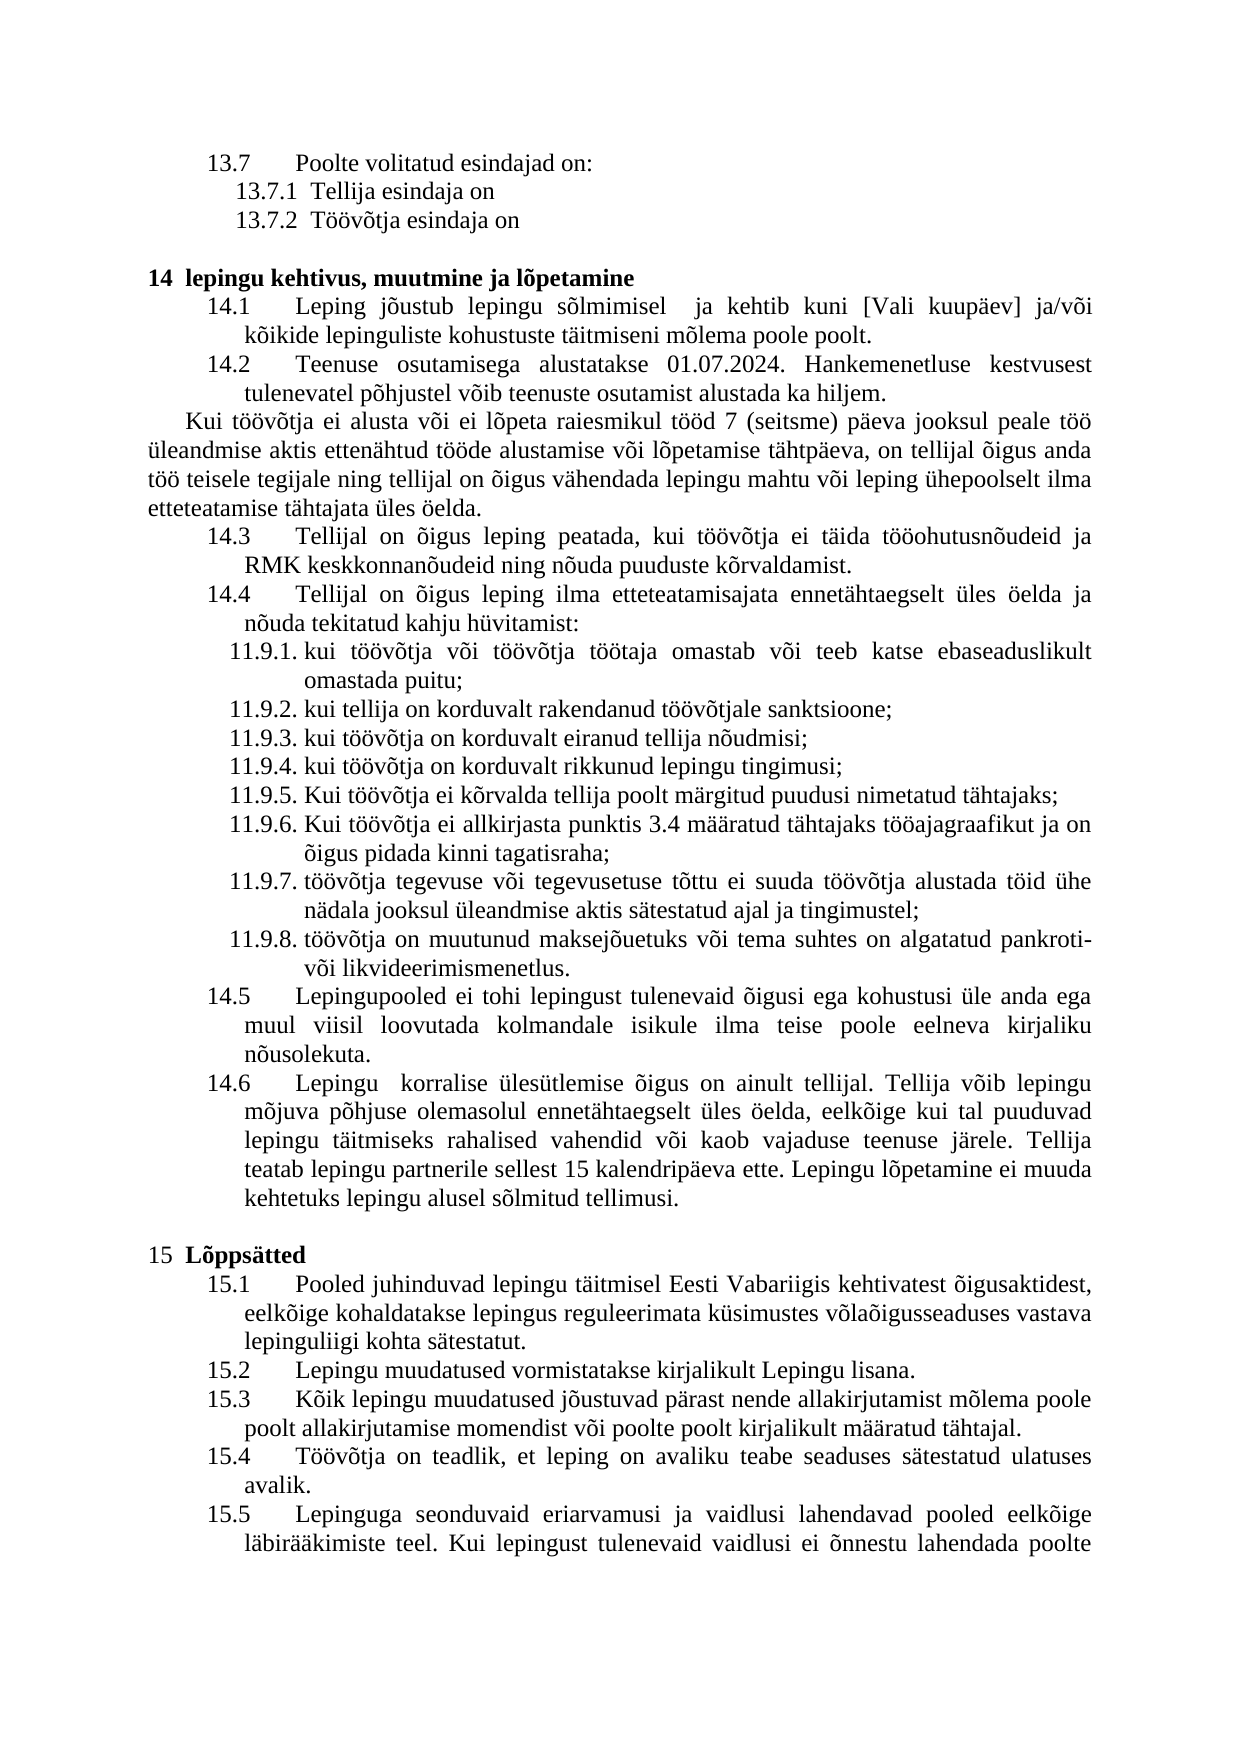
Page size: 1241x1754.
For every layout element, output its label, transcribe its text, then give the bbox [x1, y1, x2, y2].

list kui töövõtja on korduvalt eiranud tellija nõudmisi; [229, 723, 1093, 751]
list Töövõtja esindaja on [235, 205, 1093, 234]
list Kui töövõtja ei alusta või ei lõpeta raiesmikul tööd 7 (seitsme) päeva jooksul peale töö üleandmise aktis ettenähtud tööde alustamise või lõpetamise tähtpäeva, on tellijal õigus anda töö teisele tegijale ning tellijal on õigus vähendada lepingu mahtu või leping ühepoolselt ilma etteteatamise tähtajata üles öelda. [148, 406, 1093, 521]
list Lepingu korralise ülesütlemise õigus on ainult tellijal. Tellija võib lepingu mõjuva põhjuse olemasolul ennetähtaegselt üles öelda, eelkõige kui tal puuduvad lepingu täitmiseks rahalised vahendid või kaob vajaduse teenuse järele. Tellija teatab lepingu partnerile sellest 15 kalendripäeva ette. Lepingu lõpetamine ei muuda kehtetuks lepingu alusel sõlmitud tellimusi. [207, 1068, 1093, 1211]
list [207, 1499, 1093, 1556]
list Kõik lepingu muudatused jõustuvad pärast nende allakirjutamist mõlema poole poolt allakirjutamise momendist või poolte poolt kirjalikult määratud tähtajal. [207, 1384, 1093, 1441]
list Töövõtja on teadlik, et leping on avaliku teabe seaduses sätestatud ulatuses avalik. [207, 1441, 1093, 1499]
list töövõtja on muutunud maksejõuetuks või tema suhtes on algatatud pankroti- või likvideerimismenetlus. [229, 924, 1093, 981]
list Kui töövõtja ei kõrvalda tellija poolt märgitud puudusi nimetatud tähtajaks; [229, 780, 1093, 809]
list Kui töövõtja ei allkirjasta punktis 3.4 määratud tähtajaks tööajagraafikut ja on õigus pidada kinni tagatisraha; [229, 809, 1093, 866]
list Pooled juhinduvad lepingu täitmisel Eesti Vabariigis kehtivatest õigusaktidest, eelkõige kohaldatakse lepingus reguleerimata küsimustes võlaõigusseaduses vastava lepinguliigi kohta sätestatut. [207, 1269, 1093, 1355]
list kui tellija on korduvalt rakendanud töövõtjale sanktsioone; [229, 694, 1093, 723]
list Lõppsätted [148, 1240, 1093, 1269]
list Tellija esindaja on [235, 176, 1093, 205]
list lepingu kehtivus, muutmine ja lõpetamine [148, 263, 1093, 291]
list Lepingu muudatused vormistatakse kirjalikult Lepingu lisana. [207, 1355, 1093, 1384]
list kui töövõtja on korduvalt rikkunud lepingu tingimusi; [229, 751, 1093, 780]
list Lepingupooled ei tohi lepingust tulenevaid õigusi ega kohustusi üle anda ega muul viisil loovutada kolmandale isikule ilma teise poole eelneva kirjaliku nõusolekuta. [207, 981, 1093, 1068]
list Poolte volitatud esindajad on: [207, 148, 1093, 176]
list Teenuse osutamisega alustatakse 01.07.2024. Hankemenetluse kestvusest tulenevatel põhjustel võib teenuste osutamist alustada ka hiljem. [207, 349, 1093, 406]
list Tellijal on õigus leping peatada, kui töövõtja ei täida tööohutusnõudeid ja RMK keskkonnanõudeid ning nõuda puuduste kõrvaldamist. [207, 521, 1093, 579]
list kui töövõtja või töövõtja töötaja omastab või teeb katse ebaseaduslikult omastada puitu; [229, 636, 1093, 694]
list Leping jõustub lepingu sõlmimisel ja kehtib kuni ja/või kõikide lepinguliste kohustuste täitmiseni mõlema poole poolt. [207, 291, 1093, 349]
list Tellijal on õigus leping ilma etteteatamisajata ennetähtaegselt üles öelda ja nõuda tekitatud kahju hüvitamist: [207, 579, 1093, 636]
list töövõtja tegevuse või tegevusetuse tõttu ei suuda töövõtja alustada töid ühe nädala jooksul üleandmise aktis sätestatud ajal ja tingimustel; [229, 866, 1093, 924]
